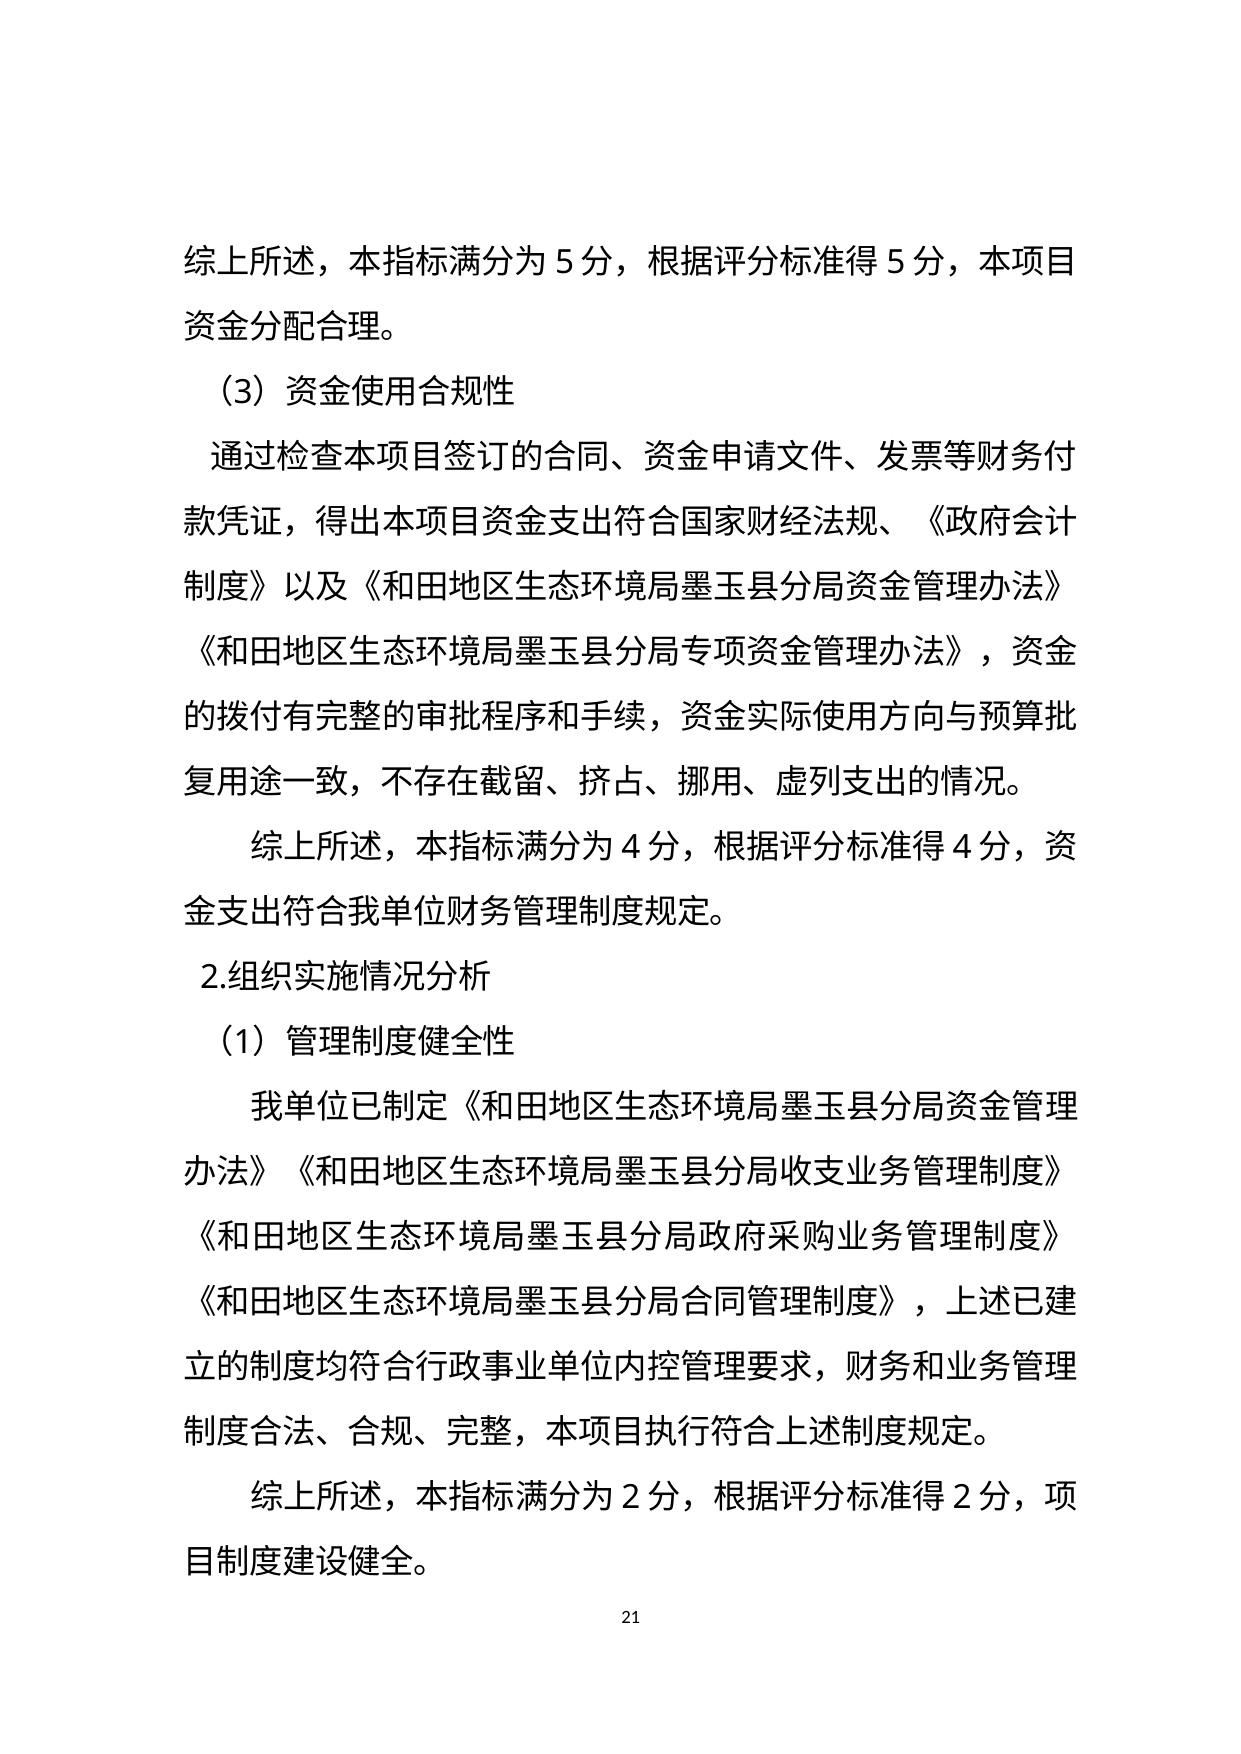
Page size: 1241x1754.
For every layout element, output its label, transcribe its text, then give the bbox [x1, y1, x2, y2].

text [183, 1462, 1078, 1592]
text 我单位已制定《和田地区生态环境局墨玉县分局资金管理办法》《和田地区生态环境局墨玉县分局收支业务管理制度》《和田地区生态环境局墨玉县分局政府采购业务管理制度》《和田地区生态环境局墨玉县分局合同管理制度》，上述已建立的制度均符合行政事业单位内控管理要求，财务和业务管理制度合法、合规、完整，本项目执行符合上述制度规定。 [183, 1072, 1078, 1462]
text 综上所述，本指标满分为4分，根据评分标准得4分，资金支出符合我单位财务管理制度规定。 2.组织实施情况分析 （1）管理制度健全性 [183, 812, 1078, 1072]
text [183, 162, 1078, 812]
